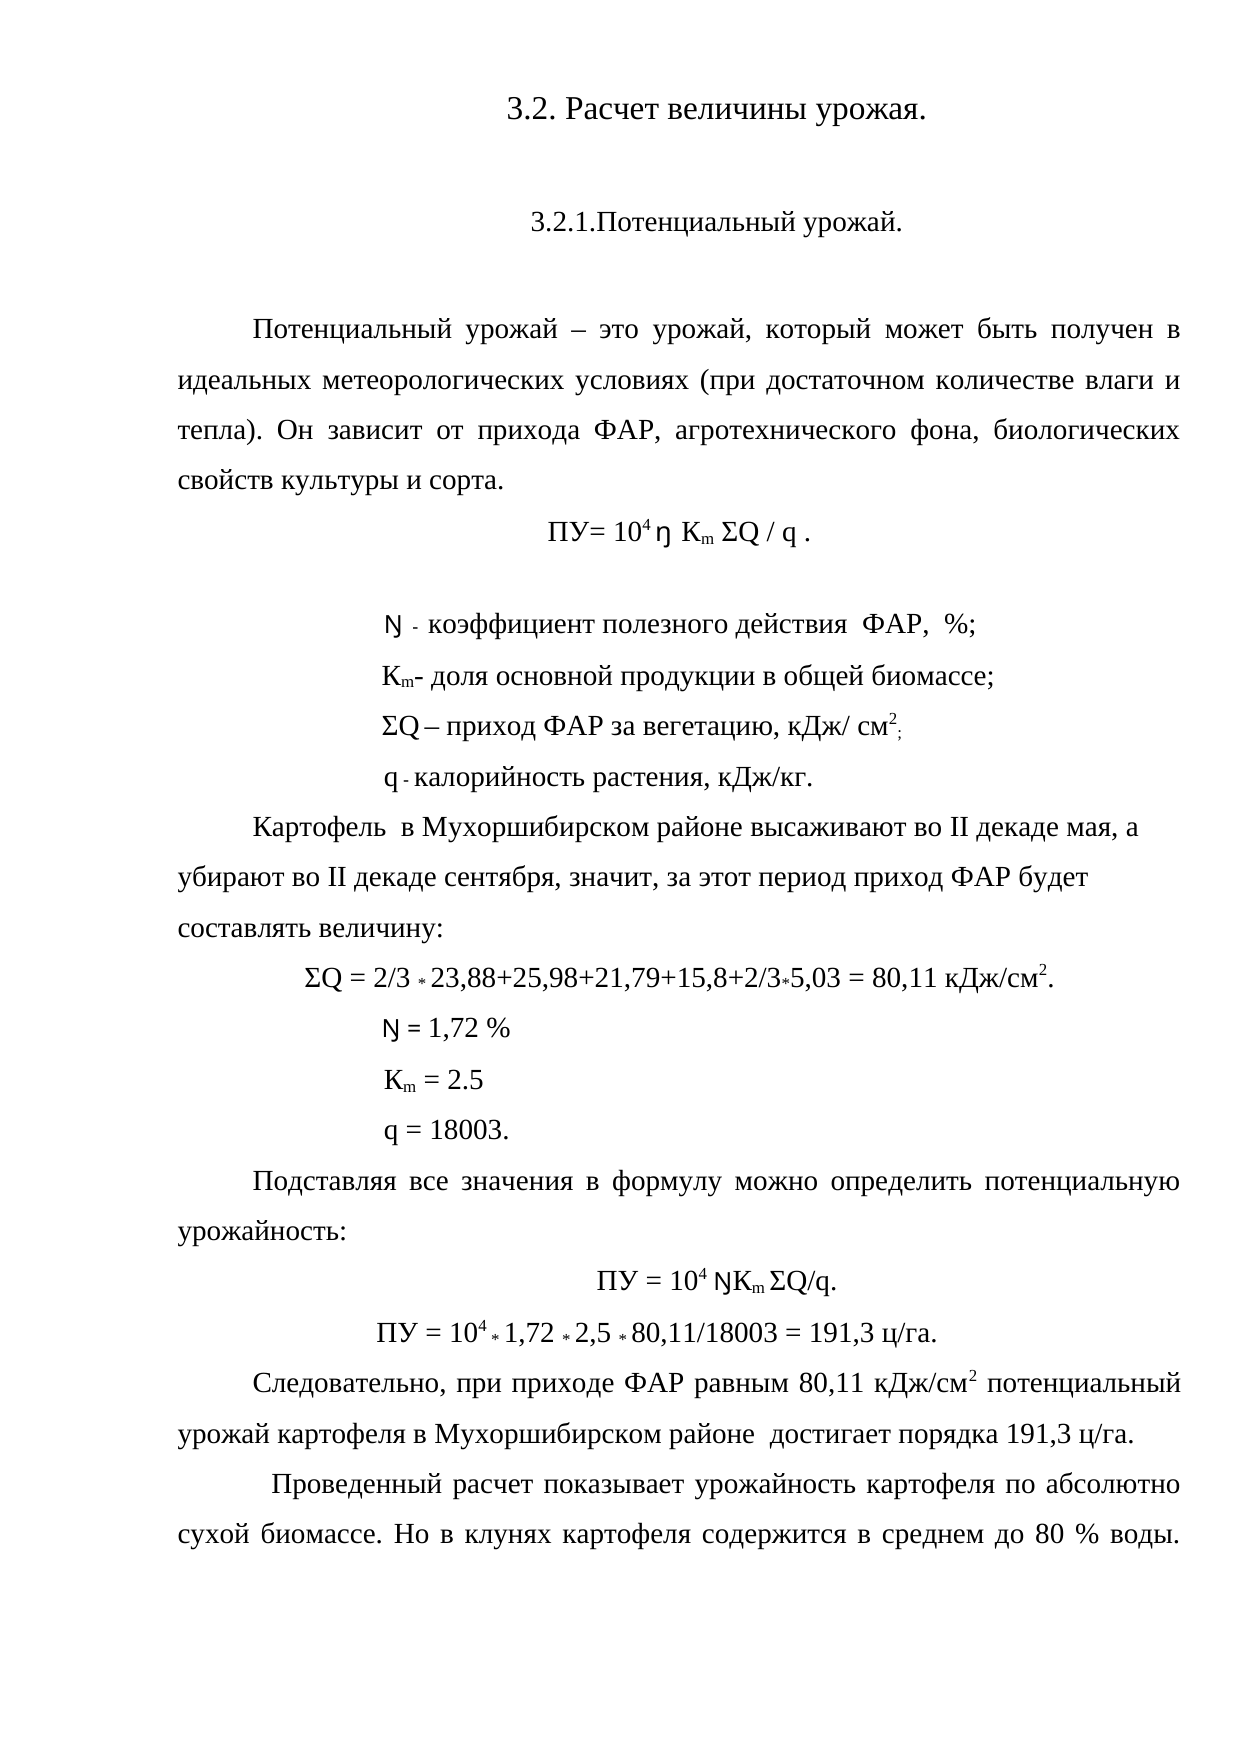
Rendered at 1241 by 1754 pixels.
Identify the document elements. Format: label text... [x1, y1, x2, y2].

text ПУ= 104 ŋ Кm ΣQ / q . [177, 513, 1181, 549]
text Картофель в Мухоршибирском районе высаживают во II декаде мая, а убирают во II декаде сентября, значит, за этот период приход ФАР будет составлять величину: [177, 809, 1181, 943]
text ΣQ – приход ФАР за вегетацию, кДж/ см2; [177, 708, 1181, 742]
text Следовательно, при приходе ФАР равным 80,11 кДж/см2 потенциальный урожай картофеля в Мухоршибирском районе достигает порядка 191,3 ц/га. [177, 1366, 1181, 1449]
text Кm- доля основной продукции в общей биомассе; [177, 658, 1181, 692]
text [177, 1466, 1181, 1550]
text ΣQ = 2/3 * 23,88+25,98+21,79+15,8+2/3*5,03 = 80,11 кДж/см2. [177, 960, 1181, 993]
text q = 18003. [177, 1112, 1181, 1146]
text Ŋ - коэффициент полезного действия ФАР, %; [177, 606, 1181, 641]
text 3.2.1.Потенциальный урожай. [177, 204, 1181, 237]
text Ŋ = 1,72 % [177, 1010, 1181, 1045]
text 3.2. Расчет величины урожая. [177, 89, 1181, 127]
text ПУ = 104 * 1,72 * 2,5 * 80,11/18003 = 191,3 ц/га. [177, 1315, 1181, 1349]
text ПУ = 104 ŊКm ΣQ/q. [177, 1263, 1181, 1298]
text Потенциальный урожай – это урожай, который может быть получен в идеальных метеорологических условиях (при достаточном количестве влаги и тепла). Он зависит от прихода ФАР, агротехнического фона, биологических свойств культуры и сорта. [177, 311, 1181, 496]
text q - калорийность растения, кДж/кг. [177, 759, 1181, 792]
text Подставляя все значения в формулу можно определить потенциальную урожайность: [177, 1163, 1181, 1247]
text Кm = 2.5 [177, 1062, 1181, 1096]
